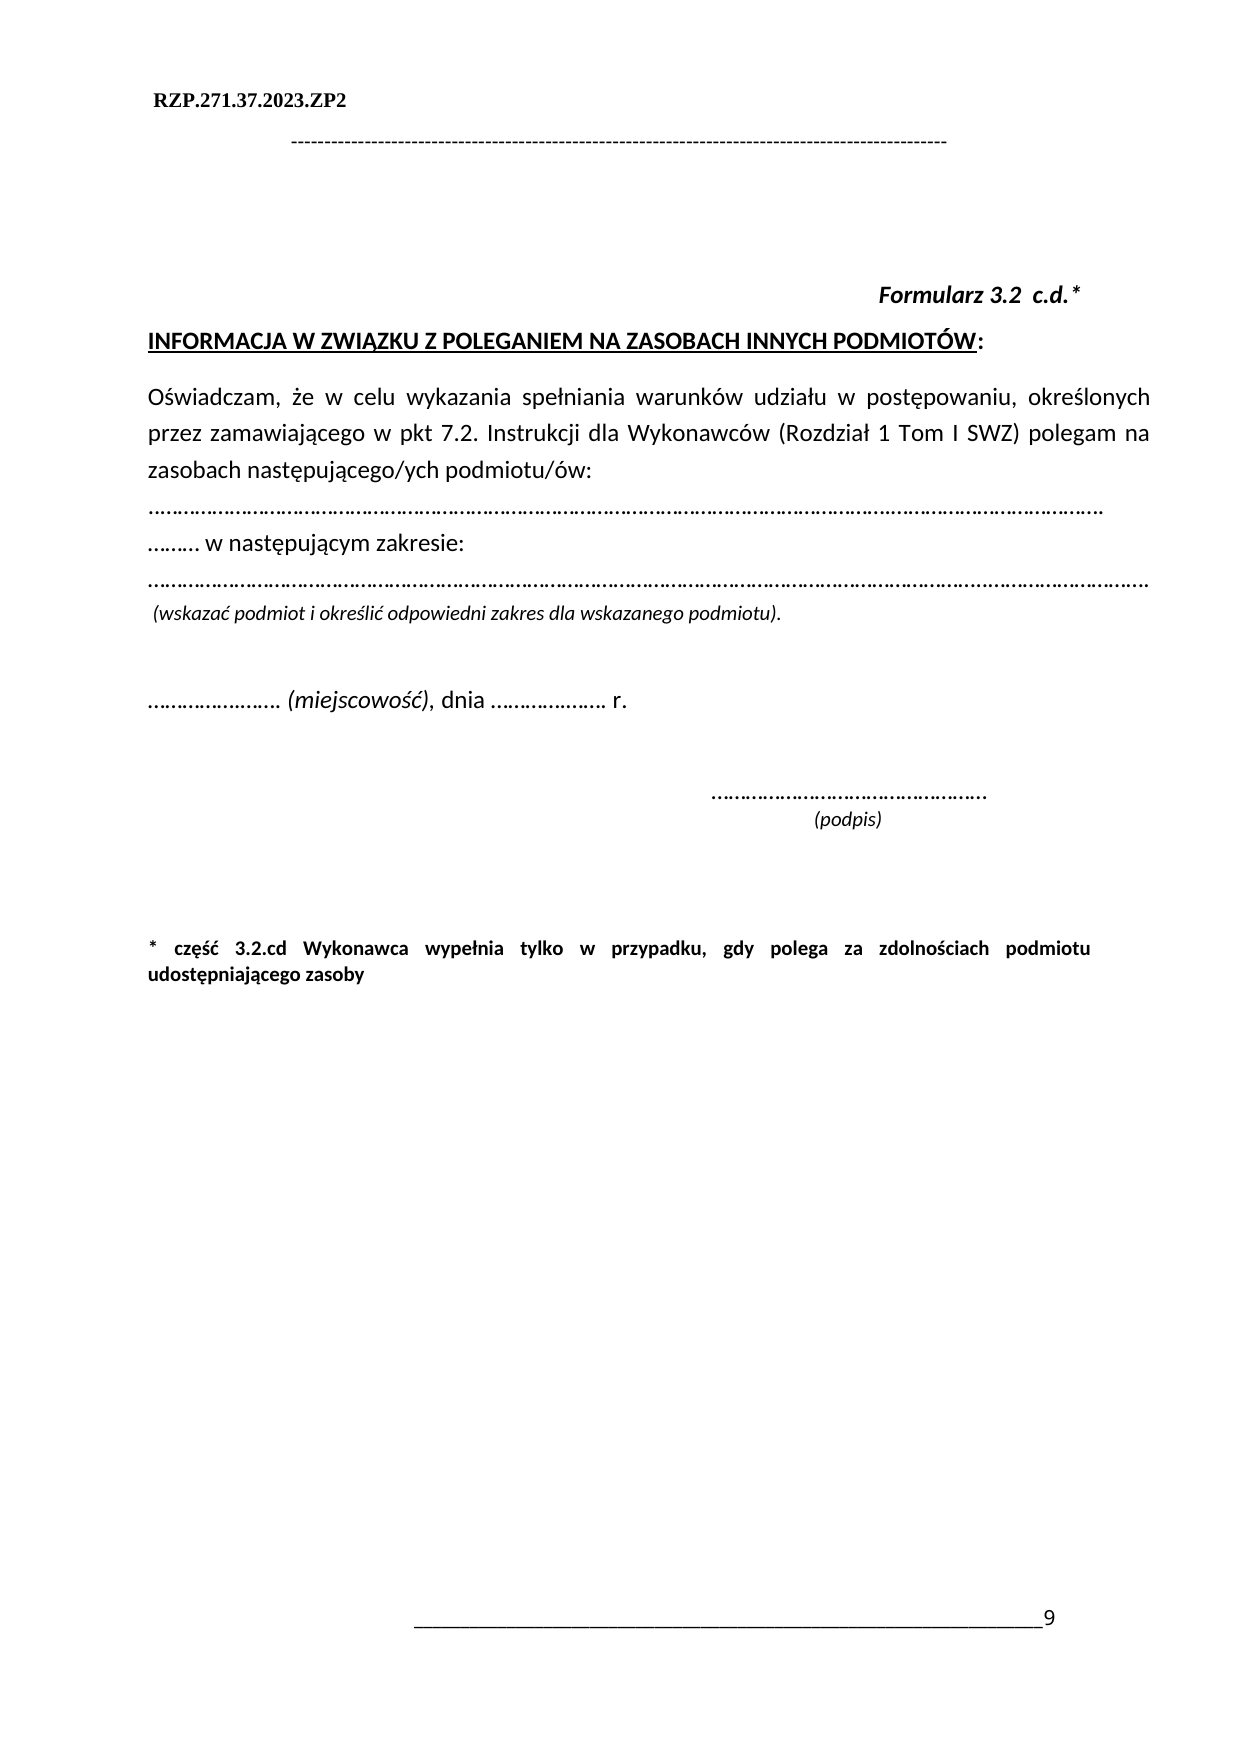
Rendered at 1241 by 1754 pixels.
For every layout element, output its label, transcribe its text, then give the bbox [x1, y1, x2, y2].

text ..……………………………………………………………………………………………………………….……………………………….……… w następującym zakresie: [148, 490, 1152, 557]
text ………………………………………… [546, 775, 1152, 806]
text (wskazać podmiot i określić odpowiedni zakres dla wskazanego podmiotu). [148, 600, 1152, 626]
text (podpis) [546, 806, 1152, 831]
text Formularz 3.2 c.d.* [738, 279, 1152, 310]
text ………………………………………………………………………………………………………………………………..………………………. [148, 563, 1152, 594]
text …………….……. (miejscowość), dnia ………….……. r. [148, 684, 1152, 714]
text Oświadczam, że w celu wykazania spełniania warunków udziału w postępowaniu, określonych przez zamawiającego w pkt 7.2. Instrukcji dla Wykonawców (Rozdział 1 Tom I SWZ) polegam na zasobach następującego/ych podmiotu/ów: [148, 381, 1152, 484]
text INFORMACJA W ZWIĄZKU Z POLEGANIEM NA ZASOBACH INNYCH PODMIOTÓW: [148, 325, 1152, 356]
text * część 3.2.cd Wykonawca wypełnia tylko w przypadku, gdy polega za zdolnościach podmiotu udostępniającego zasoby [148, 935, 1092, 986]
